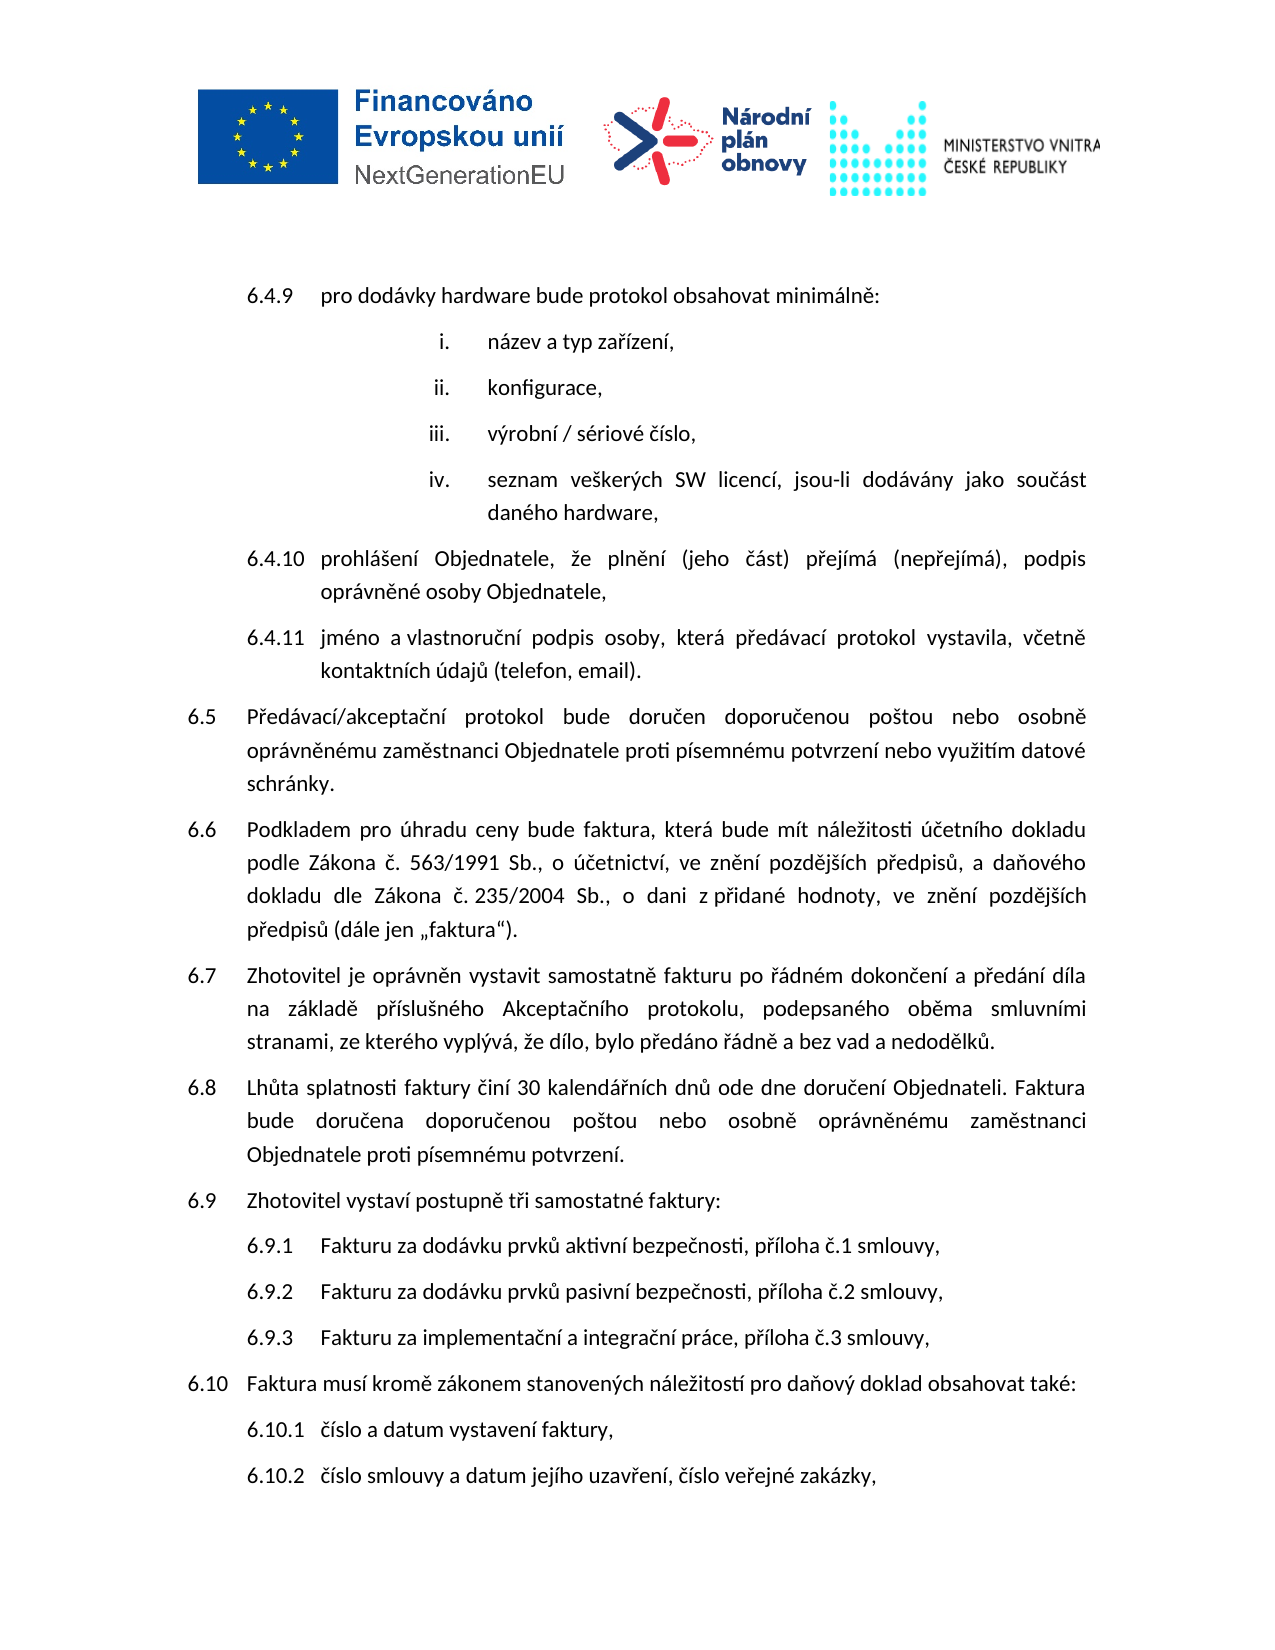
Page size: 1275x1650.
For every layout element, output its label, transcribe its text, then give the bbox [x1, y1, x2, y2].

text pro dodávky hardware bude protokol obsahovat minimálně: [247, 276, 1087, 309]
list výrobní / sériové číslo, [450, 414, 1087, 447]
text Předávací/akceptační protokol bude doručen doporučenou poštou nebo osobně oprávněnému zaměstnanci Objednatele proti písemnému potvrzení nebo využitím datové schránky. [187, 697, 1087, 797]
picture [187, 75, 830, 196]
list seznam veškerých SW licencí, jsou-li dodávány jako součást daného hardware, [450, 459, 1087, 526]
text Podkladem pro úhradu ceny bude faktura, která bude mít náležitosti účetního dokladu podle Zákona č. 563/1991 Sb., o účetnictví, ve znění pozdějších předpisů, a daňového dokladu dle Zákona č. 235/2004 Sb., o dani z přidané hodnoty, ve znění pozdějších předpisů (dále jen „faktura“). [187, 809, 1087, 943]
text číslo smlouvy a datum jejího uzavření, číslo veřejné zakázky, [247, 1455, 1087, 1489]
text Lhůta splatnosti faktury činí 30 kalendářních dnů ode dne doručení Objednateli. Faktura bude doručena doporučenou poštou nebo osobně oprávněnému zaměstnanci Objednatele proti písemnému potvrzení. [187, 1068, 1087, 1168]
text prohlášení Objednatele, že plnění (jeho část) přejímá (nepřejímá), podpis oprávněné osoby Objednatele, [247, 539, 1087, 605]
text Fakturu za dodávku prvků aktivní bezpečnosti, příloha č.1 smlouvy, [247, 1226, 1087, 1259]
text Zhotovitel je oprávněn vystavit samostatně fakturu po řádném dokončení a předání díla na základě příslušného Akceptačního protokolu, podepsaného oběma smluvními stranami, ze kterého vyplývá, že dílo, bylo předáno řádně a bez vad a nedodělků. [187, 955, 1087, 1055]
text Zhotovitel vystaví postupně tři samostatné faktury: [187, 1180, 1087, 1214]
text Fakturu za implementační a integrační práce, příloha č.3 smlouvy, [247, 1318, 1087, 1351]
text jméno a vlastnoruční podpis osoby, která předávací protokol vystavila, včetně kontaktních údajů (telefon, email). [247, 618, 1087, 684]
list název a typ zařízení, [450, 322, 1087, 355]
text Faktura musí kromě zákonem stanovených náležitostí pro daňový doklad obsahovat také: [187, 1364, 1087, 1397]
list konfigurace, [450, 368, 1087, 401]
text číslo a datum vystavení faktury, [247, 1409, 1087, 1443]
text Fakturu za dodávku prvků pasivní bezpečnosti, příloha č.2 smlouvy, [247, 1272, 1087, 1305]
